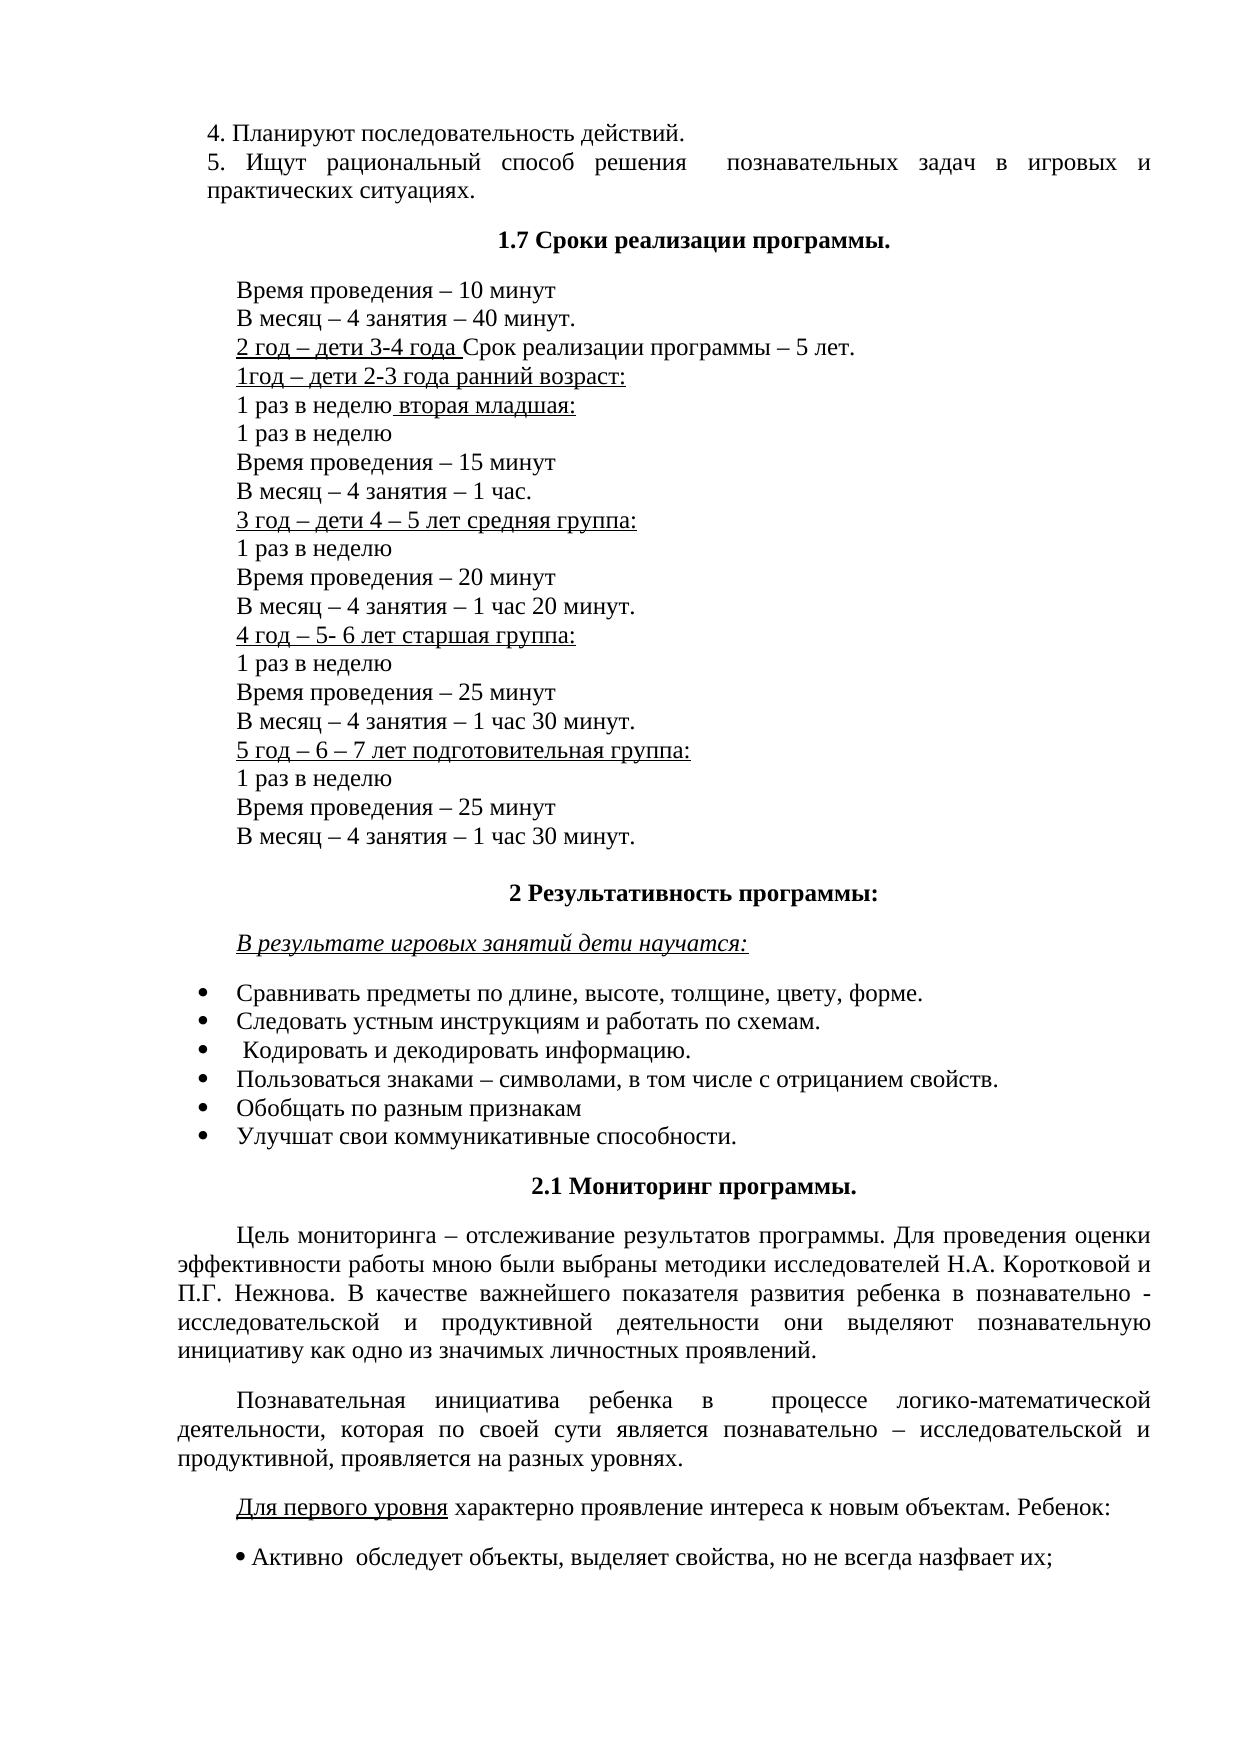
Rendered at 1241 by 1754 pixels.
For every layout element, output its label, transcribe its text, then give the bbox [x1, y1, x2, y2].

text 1 раз в неделю [177, 763, 1152, 792]
text Цель мониторинга – отслеживание результатов программы. Для проведения оценки эффективности работы мною были выбраны методики исследователей Н.А. Коротковой и П.Г. Нежнова. В качестве важнейшего показателя развития ребенка в познавательно - исследовательской и продуктивной деятельности они выделяют познавательную инициативу как одно из значимых личностных проявлений. [177, 1221, 1152, 1364]
text 2 Результативность программы: [177, 878, 1152, 907]
text В месяц – 4 занятия – 1 час 30 минут. [177, 706, 1152, 735]
list Обобщать по разным признакам [199, 1093, 1152, 1121]
text В месяц – 4 занятия – 1 час 20 минут. [177, 591, 1152, 620]
text Время проведения – 20 минут [177, 562, 1152, 591]
text Время проведения – 25 минут [177, 677, 1152, 706]
list Пользоваться знаками – символами, в том числе с отрицанием свойств. [199, 1064, 1152, 1093]
text Для первого уровня характерно проявление интереса к новым объектам. Ребенок: [177, 1492, 1152, 1521]
text 1 раз в неделю вторая младшая: [177, 390, 1152, 418]
text В месяц – 4 занятия – 1 час 30 минут. [177, 821, 1152, 850]
text 1 раз в неделю [177, 648, 1152, 677]
list 4. Планируют последовательность действий. [207, 118, 1152, 147]
list Сравнивать предметы по длине, высоте, толщине, цвету, форме. [199, 978, 1152, 1006]
text В месяц – 4 занятия – 40 минут. [177, 303, 1152, 332]
list Активно обследует объекты, выделяет свойства, но не всегда назфвает их; [177, 1542, 1152, 1571]
text 1 раз в неделю [177, 418, 1152, 447]
text В результате игровых занятий дети научатся: [177, 928, 1152, 957]
text 2.1 Мониторинг программы. [177, 1171, 1152, 1200]
text Время проведения – 10 минут [177, 275, 1152, 303]
list Кодировать и декодировать информацию. [199, 1035, 1152, 1064]
text 5 год – 6 – 7 лет подготовительная группа: [177, 735, 1152, 763]
text 4 год – 5- 6 лет старшая группа: [177, 620, 1152, 648]
text Время проведения – 25 минут [177, 792, 1152, 821]
text Время проведения – 15 минут [177, 447, 1152, 476]
text 1.7 Сроки реализации программы. [177, 225, 1152, 254]
text 1год – дети 2-3 года ранний возраст: [177, 361, 1152, 390]
list Следовать устным инструкциям и работать по схемам. [199, 1006, 1152, 1035]
text 2 год – дети 3-4 года Срок реализации программы – 5 лет. [177, 332, 1152, 361]
text 3 год – дети 4 – 5 лет средняя группа: [177, 505, 1152, 533]
text В месяц – 4 занятия – 1 час. [177, 476, 1152, 505]
list 5. Ищут рациональный способ решения познавательных задач в игровых и практических ситуациях. [207, 147, 1152, 204]
text Познавательная инициатива ребенка в процессе логико-математической деятельности, которая по своей сути является познавательно – исследовательской и продуктивной, проявляется на разных уровнях. [177, 1385, 1152, 1471]
text 1 раз в неделю [177, 533, 1152, 562]
list Улучшат свои коммуникативные способности. [199, 1121, 1152, 1150]
